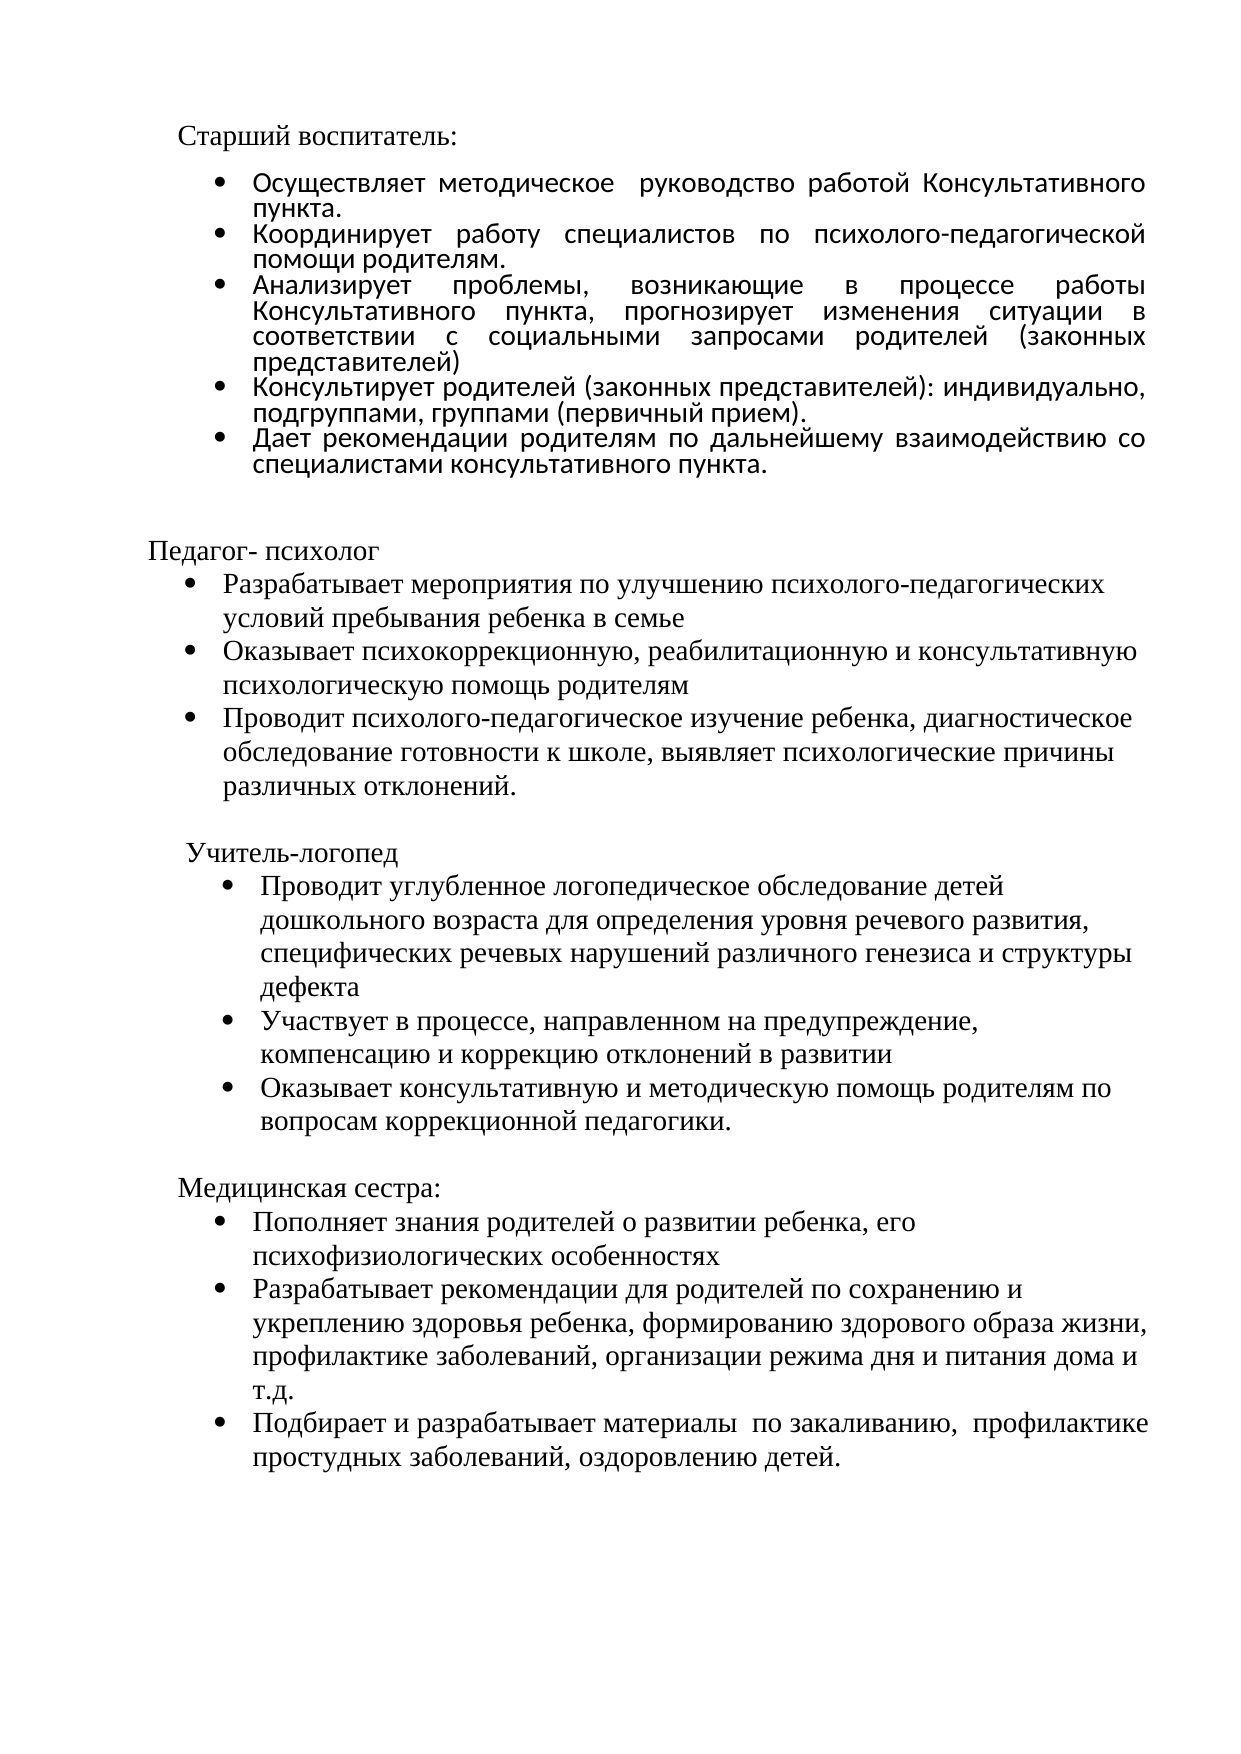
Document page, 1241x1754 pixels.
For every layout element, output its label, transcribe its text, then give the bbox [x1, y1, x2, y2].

list Проводит углубленное логопедическое обследование детей дошкольного возраста для определения уровня речевого развития, специфических речевых нарушений различного генезиса и структуры дефекта [223, 868, 1152, 1003]
list Анализирует проблемы, возникающие в процессе работы Консультативного пункта, прогнозирует изменения ситуации в соответствии с социальными запросами родителей (законных представителей) [215, 274, 1147, 376]
list Разрабатывает мероприятия по улучшению психолого-педагогических условий пребывания ребенка в семье [185, 566, 1152, 633]
list Консультирует родителей (законных представителей): индивидуально, подгруппами, группами (первичный прием). [215, 376, 1147, 427]
list Разрабатывает рекомендации для родителей по сохранению и укреплению здоровья ребенка, формированию здорового образа жизни, профилактике заболеваний, организации режима дня и питания дома и т.д. [215, 1271, 1152, 1406]
list Координирует работу специалистов по психолого-педагогической помощи родителям. [215, 223, 1147, 274]
list Участвует в процессе, направленном на предупреждение, компенсацию и коррекцию отклонений в развитии [223, 1003, 1152, 1070]
list Проводит психолого-педагогическое изучение ребенка, диагностическое обследование готовности к школе, выявляет психологические причины различных отклонений. [185, 701, 1152, 801]
text Медицинская сестра: [177, 1171, 1152, 1204]
list Дает рекомендации родителям по дальнейшему взаимодействию со специалистами консультативного пункта. [215, 427, 1147, 478]
list Оказывает психокоррекционную, реабилитационную и консультативную психологическую помощь родителям [185, 633, 1152, 701]
text Старший воспитатель: [177, 118, 1152, 152]
list Пополняет знания родителей о развитии ребенка, его психофизиологических особенностях [215, 1204, 1152, 1271]
text Учитель-логопед [185, 835, 1152, 868]
list Оказывает консультативную и методическую помощь родителям по вопросам коррекционной педагогики. [223, 1070, 1152, 1137]
list Осуществляет методическое руководство работой Консультативного пункта. [215, 172, 1147, 223]
list Подбирает и разрабатывает материалы по закаливанию, профилактике простудных заболеваний, оздоровлению детей. [215, 1406, 1152, 1473]
text Педагог- психолог [118, 533, 1152, 566]
